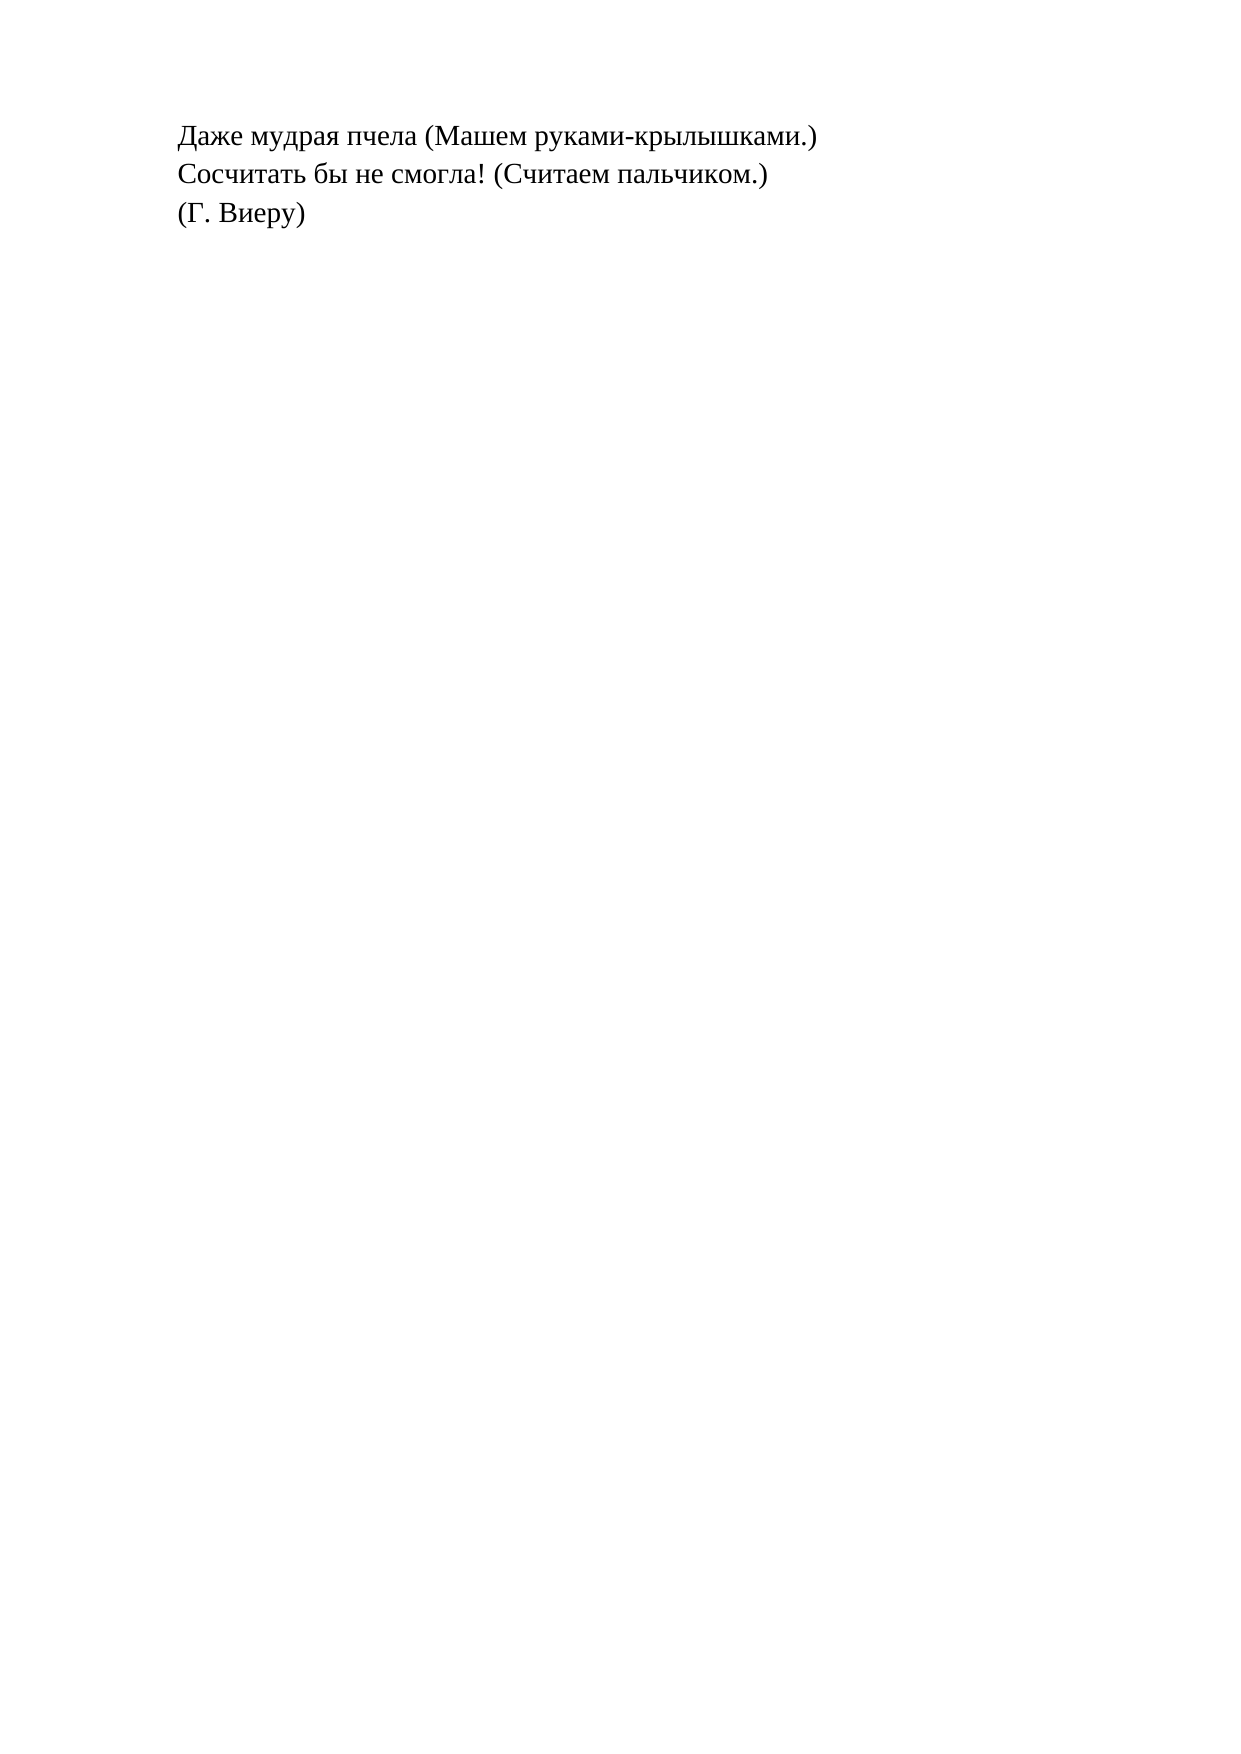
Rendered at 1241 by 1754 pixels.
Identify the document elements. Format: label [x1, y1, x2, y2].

text [177, 118, 1152, 229]
